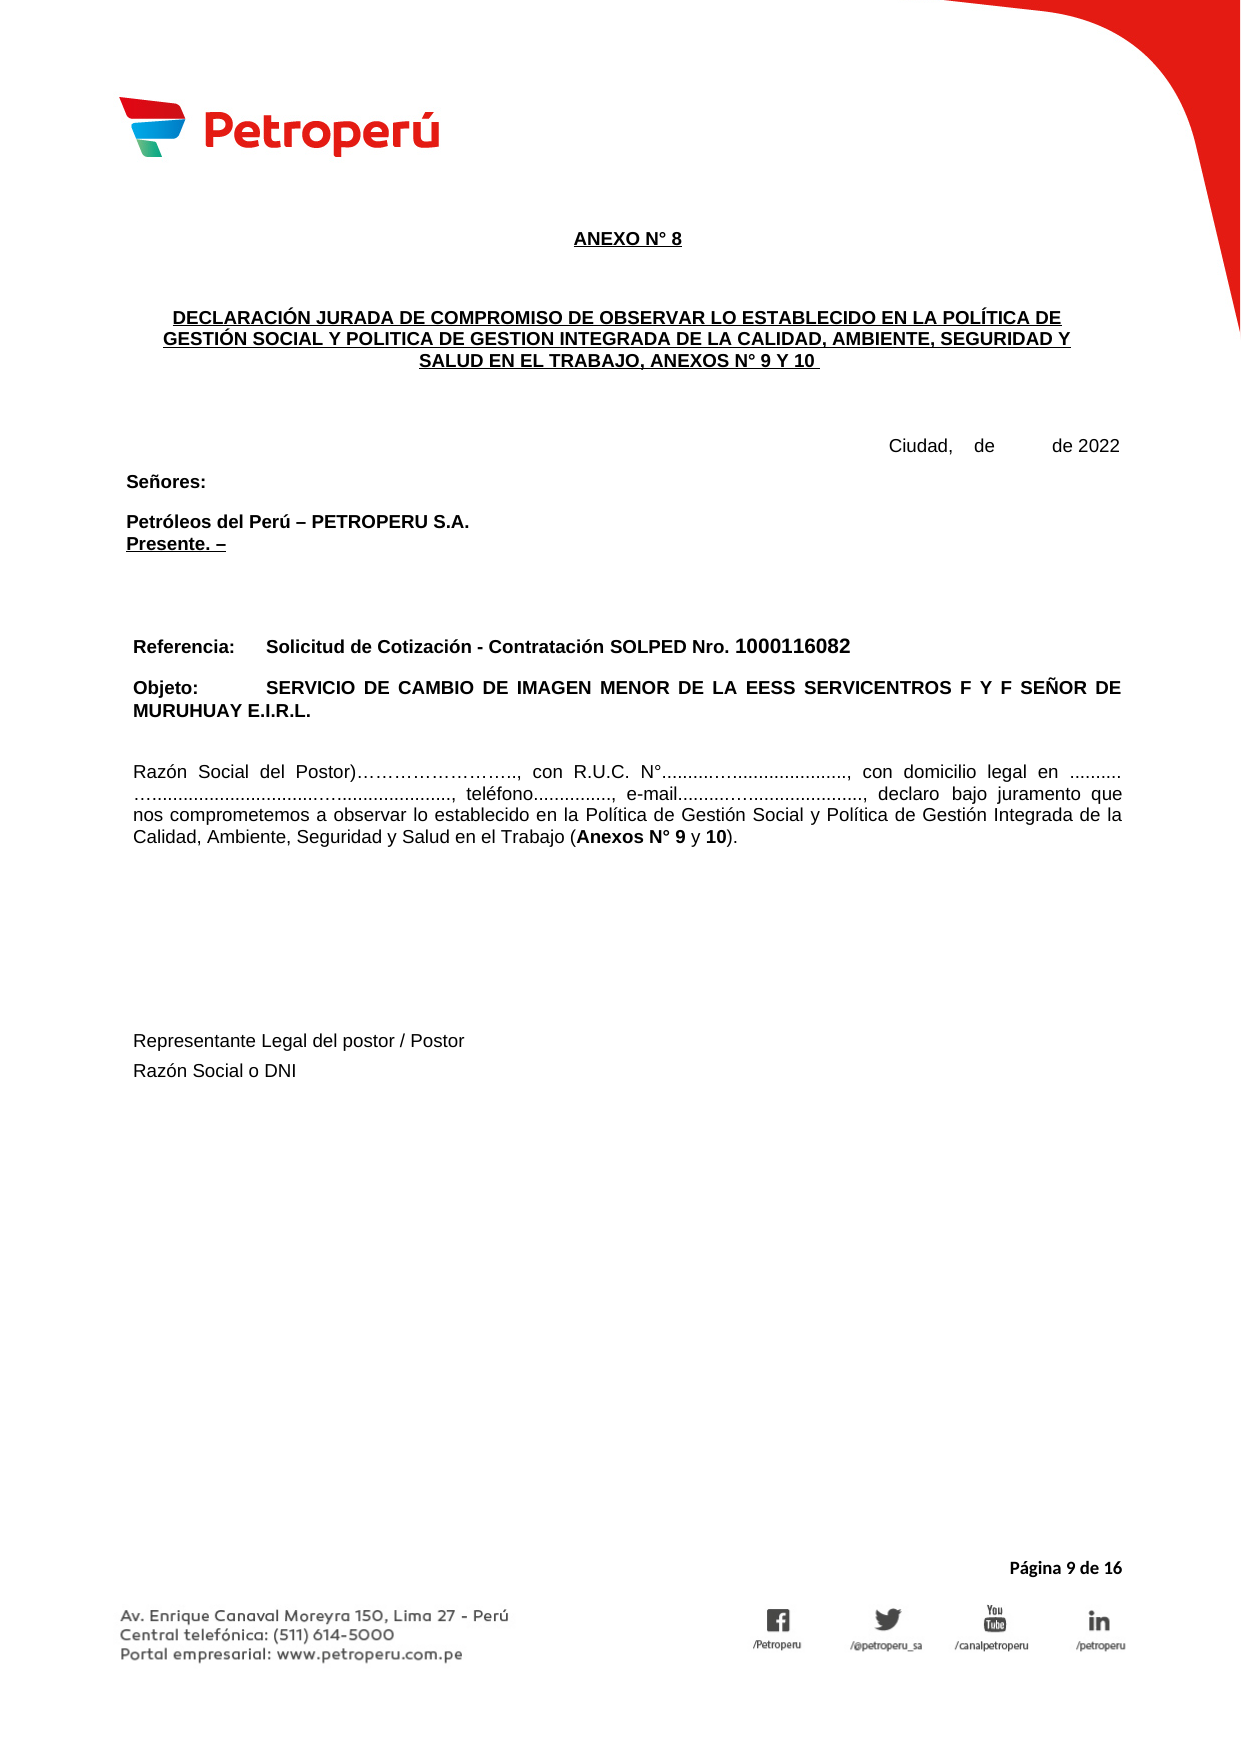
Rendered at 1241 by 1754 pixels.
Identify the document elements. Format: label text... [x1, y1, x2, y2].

text ANEXO N° 8 [133, 227, 1122, 249]
text Petróleos del Perú – PETROPERU S.A. [126, 511, 1120, 532]
text Presente. – [126, 532, 1120, 554]
text Representante Legal del postor / Postor [133, 1030, 1122, 1051]
text Objeto: SERVICIO DE CAMBIO DE IMAGEN MENOR DE LA EESS SERVICENTROS F Y F SEÑOR DE MURUHUAY E.I.R.L. [133, 676, 1122, 721]
picture [1, 0, 1241, 350]
text Razón Social o DNI [133, 1059, 1122, 1081]
text DECLARACIÓN JURADA DE COMPROMISO DE OBSERVAR LO ESTABLECIDO EN LA POLÍTICA DE GESTIÓN SOCIAL Y POLITICA DE GESTION INTEGRADA DE LA CALIDAD, AMBIENTE, SEGURIDAD Y SALUD EN EL TRABAJO, ANEXOS N° 9 Y 10 [133, 306, 1101, 371]
text Razón Social del Postor)…………………….., con R.U.C. N°..........…......................, con domicilio legal en ..........…................................…......................, teléfono..............., e-mail..........…......................, declaro bajo juramento que nos comprometemos a observar lo establecido en la Política de Gestión Social y Política de Gestión Integrada de la Calidad, Ambiente, Seguridad y Salud en el Trabajo (Anexos N° 9 y 10). [133, 761, 1122, 847]
text Ciudad, de de 2022 [724, 435, 1120, 457]
text Referencia: Solicitud de Cotización - Contratación SOLPED Nro. 1000116082 [133, 634, 1122, 658]
text Señores: [126, 471, 1120, 492]
picture [1, 1596, 1241, 1751]
